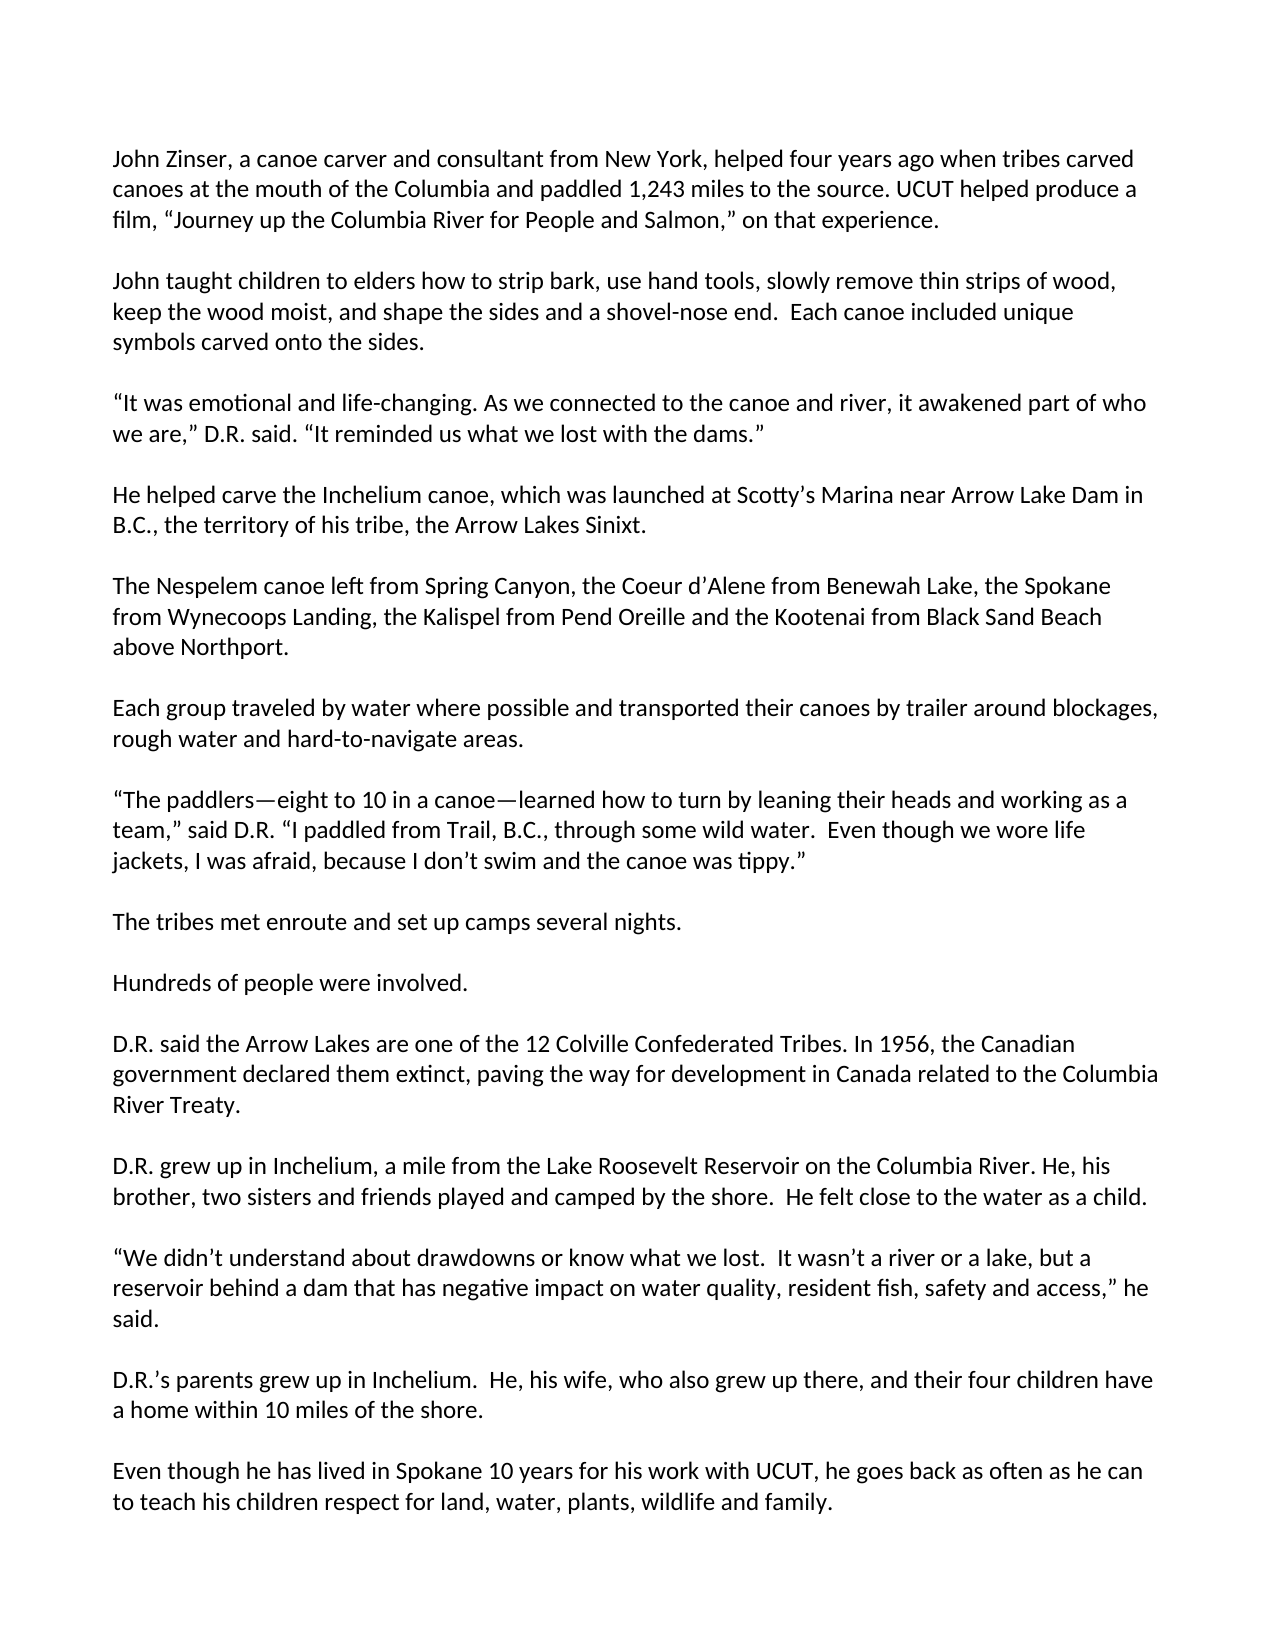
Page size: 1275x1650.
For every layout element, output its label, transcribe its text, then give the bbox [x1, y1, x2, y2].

text Even though he has lived in Spokane 10 years for his work with UCUT, he goes back as often as he can to teach his children respect for land, water, plants, wildlife and family. [112, 1455, 1162, 1516]
text D.R.’s parents grew up in Inchelium. He, his wife, who also grew up there, and their four children have a home within 10 miles of the shore. [112, 1364, 1162, 1425]
text “The paddlers—eight to 10 in a canoe—learned how to turn by leaning their heads and working as a team,” said D.R. “I paddled from Trail, B.C., through some wild water. Even though we wore life jackets, I was afraid, because I don’t swim and the canoe was tippy.” [112, 784, 1162, 876]
text The tribes met enroute and set up camps several nights. [112, 906, 1162, 937]
text John taught children to elders how to strip bark, use hand tools, slowly remove thin strips of wood, keep the wood moist, and shape the sides and a shovel-nose end. Each canoe included unique symbols carved onto the sides. [112, 265, 1162, 357]
text Hundreds of people were involved. [112, 967, 1162, 998]
text D.R. said the Arrow Lakes are one of the 12 Colville Confederated Tribes. In 1956, the Canadian government declared them extinct, paving the way for development in Canada related to the Columbia River Treaty. [112, 1028, 1162, 1120]
text He helped carve the Inchelium canoe, which was launched at Scotty’s Marina near Arrow Lake Dam in B.C., the territory of his tribe, the Arrow Lakes Sinixt. [112, 479, 1162, 540]
text D.R. grew up in Inchelium, a mile from the Lake Roosevelt Reservoir on the Columbia River. He, his brother, two sisters and friends played and camped by the shore. He felt close to the water as a child. [112, 1150, 1162, 1211]
text John Zinser, a canoe carver and consultant from New York, helped four years ago when tribes carved canoes at the mouth of the Columbia and paddled 1,243 miles to the source. UCUT helped produce a film, “Journey up the Columbia River for People and Salmon,” on that experience. [112, 143, 1162, 234]
text Each group traveled by water where possible and transported their canoes by trailer around blockages, rough water and hard-to-navigate areas. [112, 692, 1162, 753]
text The Nespelem canoe left from Spring Canyon, the Coeur d’Alene from Benewah Lake, the Spokane from Wynecoops Landing, the Kalispel from Pend Oreille and the Kootenai from Black Sand Beach above Northport. [112, 570, 1162, 662]
text “We didn’t understand about drawdowns or know what we lost. It wasn’t a river or a lake, but a reservoir behind a dam that has negative impact on water quality, resident fish, safety and access,” he said. [112, 1242, 1162, 1333]
text “It was emotional and life-changing. As we connected to the canoe and river, it awakened part of who we are,” D.R. said. “It reminded us what we lost with the dams.” [112, 387, 1162, 448]
